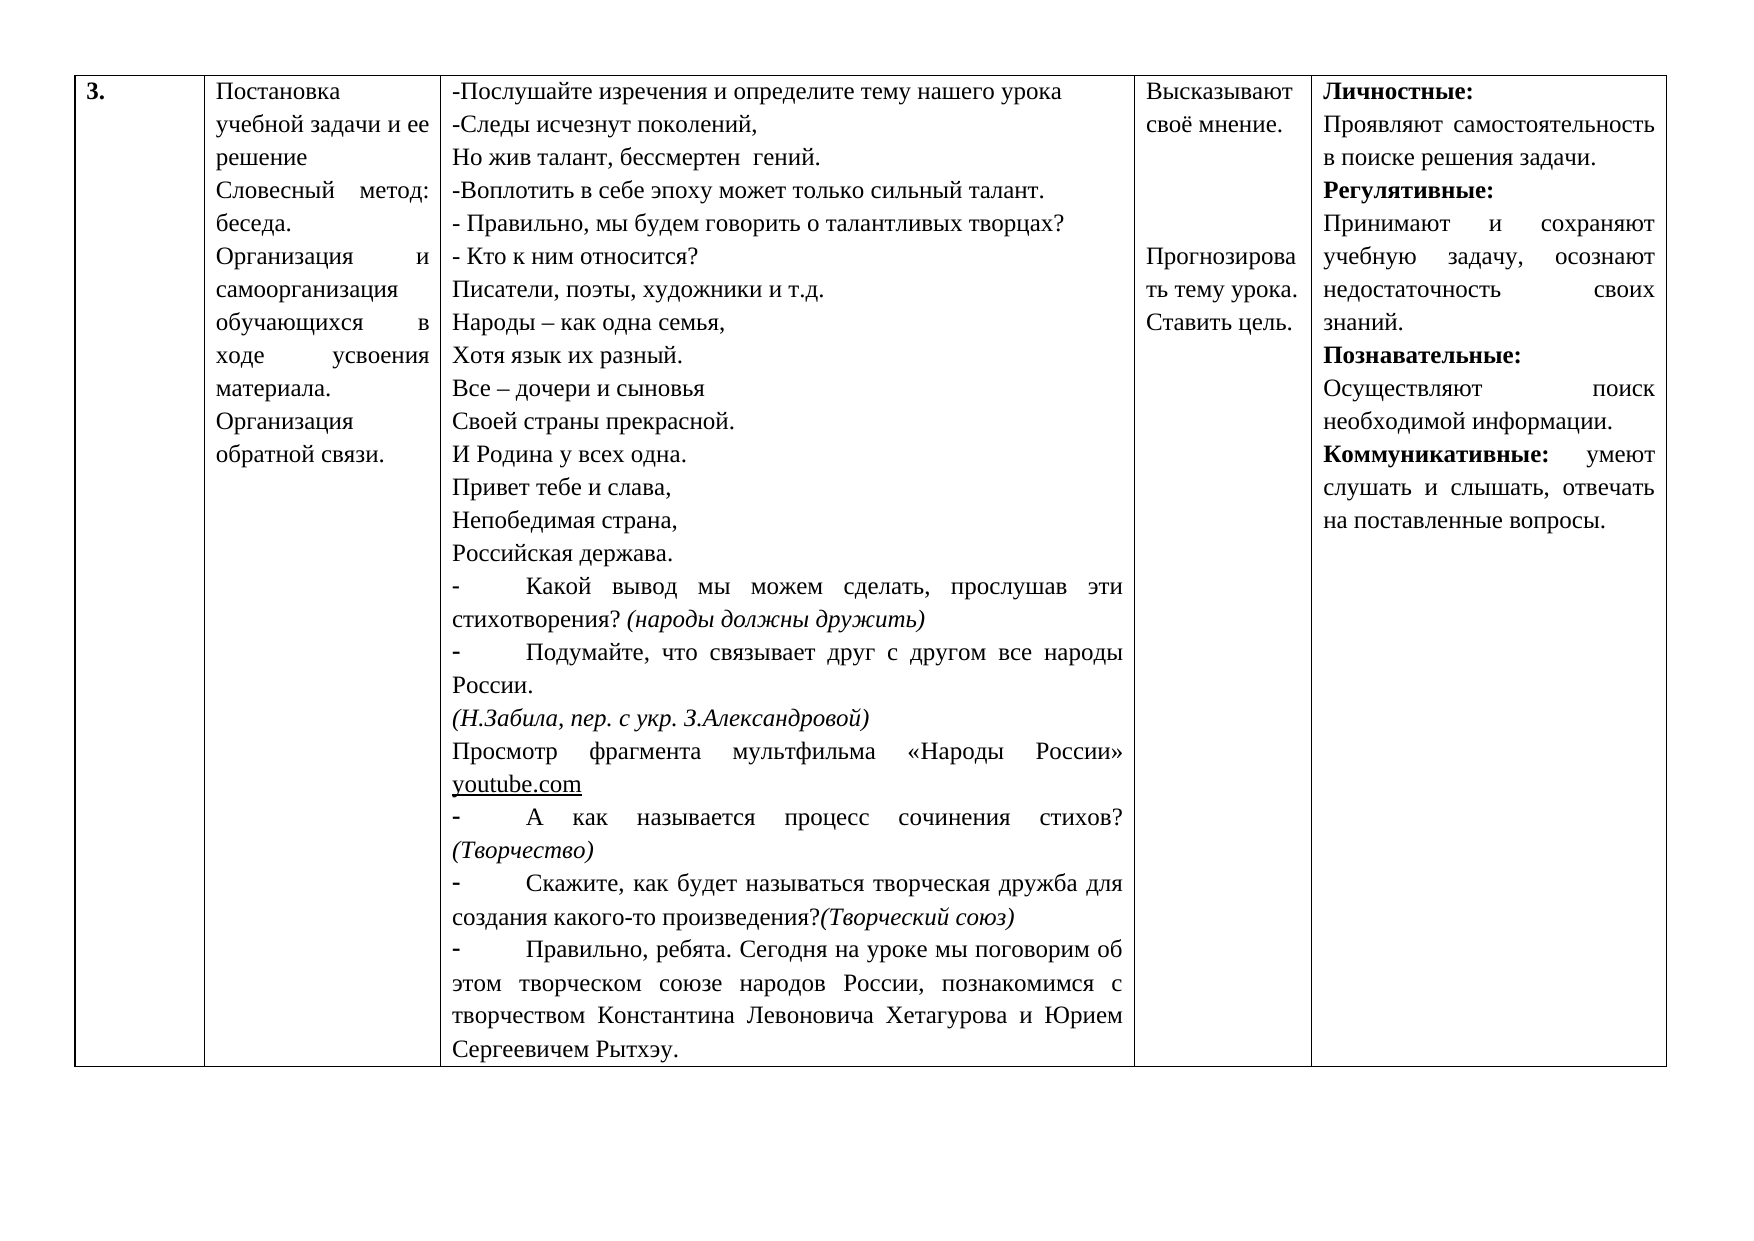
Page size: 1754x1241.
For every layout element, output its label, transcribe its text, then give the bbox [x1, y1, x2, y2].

table_cell -Послушайте изречения и определите тему нашего урока -Следы исчезнут поколений, Но жив талант, бессмертен гений. -Воплотить в себе эпоху может только сильный талант. - Правильно, мы будем говорить о талантливых творцах? - Кто к ним относится? Писатели, поэты, художники и т.д. Народы – как одна семья, Хотя язык их разный. Все – дочери и сыновья Своей страны прекрасной. И Родина у всех одна. Привет тебе и слава, Непобедимая страна, Российская держава. Какой вывод мы можем сделать, прослушав эти стихотворения? (народы должны дружить) Подумайте, что связывает друг с другом все народы России. (Н.Забила, пер. с укр. З.Александровой) Просмотр фрагмента мультфильма «Народы России» youtube.com А как называется процесс сочинения стихов? (Творчество) Скажите, как будет называться творческая дружба для создания какого-то произведения?(Творческий союз) Правильно, ребята. Сегодня на уроке мы поговорим об этом творческом союзе народов России, познакомимся с творчеством Константина Левоновича Хетагурова и Юрием Сергеевичем Рытхэу. [441, 76, 1134, 1066]
table_cell Высказывают своё мнение. Прогнозировать тему урока. Ставить цель. [1135, 76, 1311, 1066]
table_cell Постановка учебной задачи и ее решение Словесный метод: беседа. Организация и самоорганизация обучающихся в ходе усвоения материала. Организация обратной связи. [205, 76, 440, 1066]
table_cell 3. [76, 76, 204, 1066]
table_cell Личностные: Проявляют самостоятельность в поиске решения задачи. Регулятивные: Принимают и сохраняют учебную задачу, осознают недостаточность своих знаний. Познавательные: Осуществляют поиск необходимой информации. Коммуникативные: умеют слушать и слышать, отвечать на поставленные вопросы. [1312, 76, 1666, 1066]
